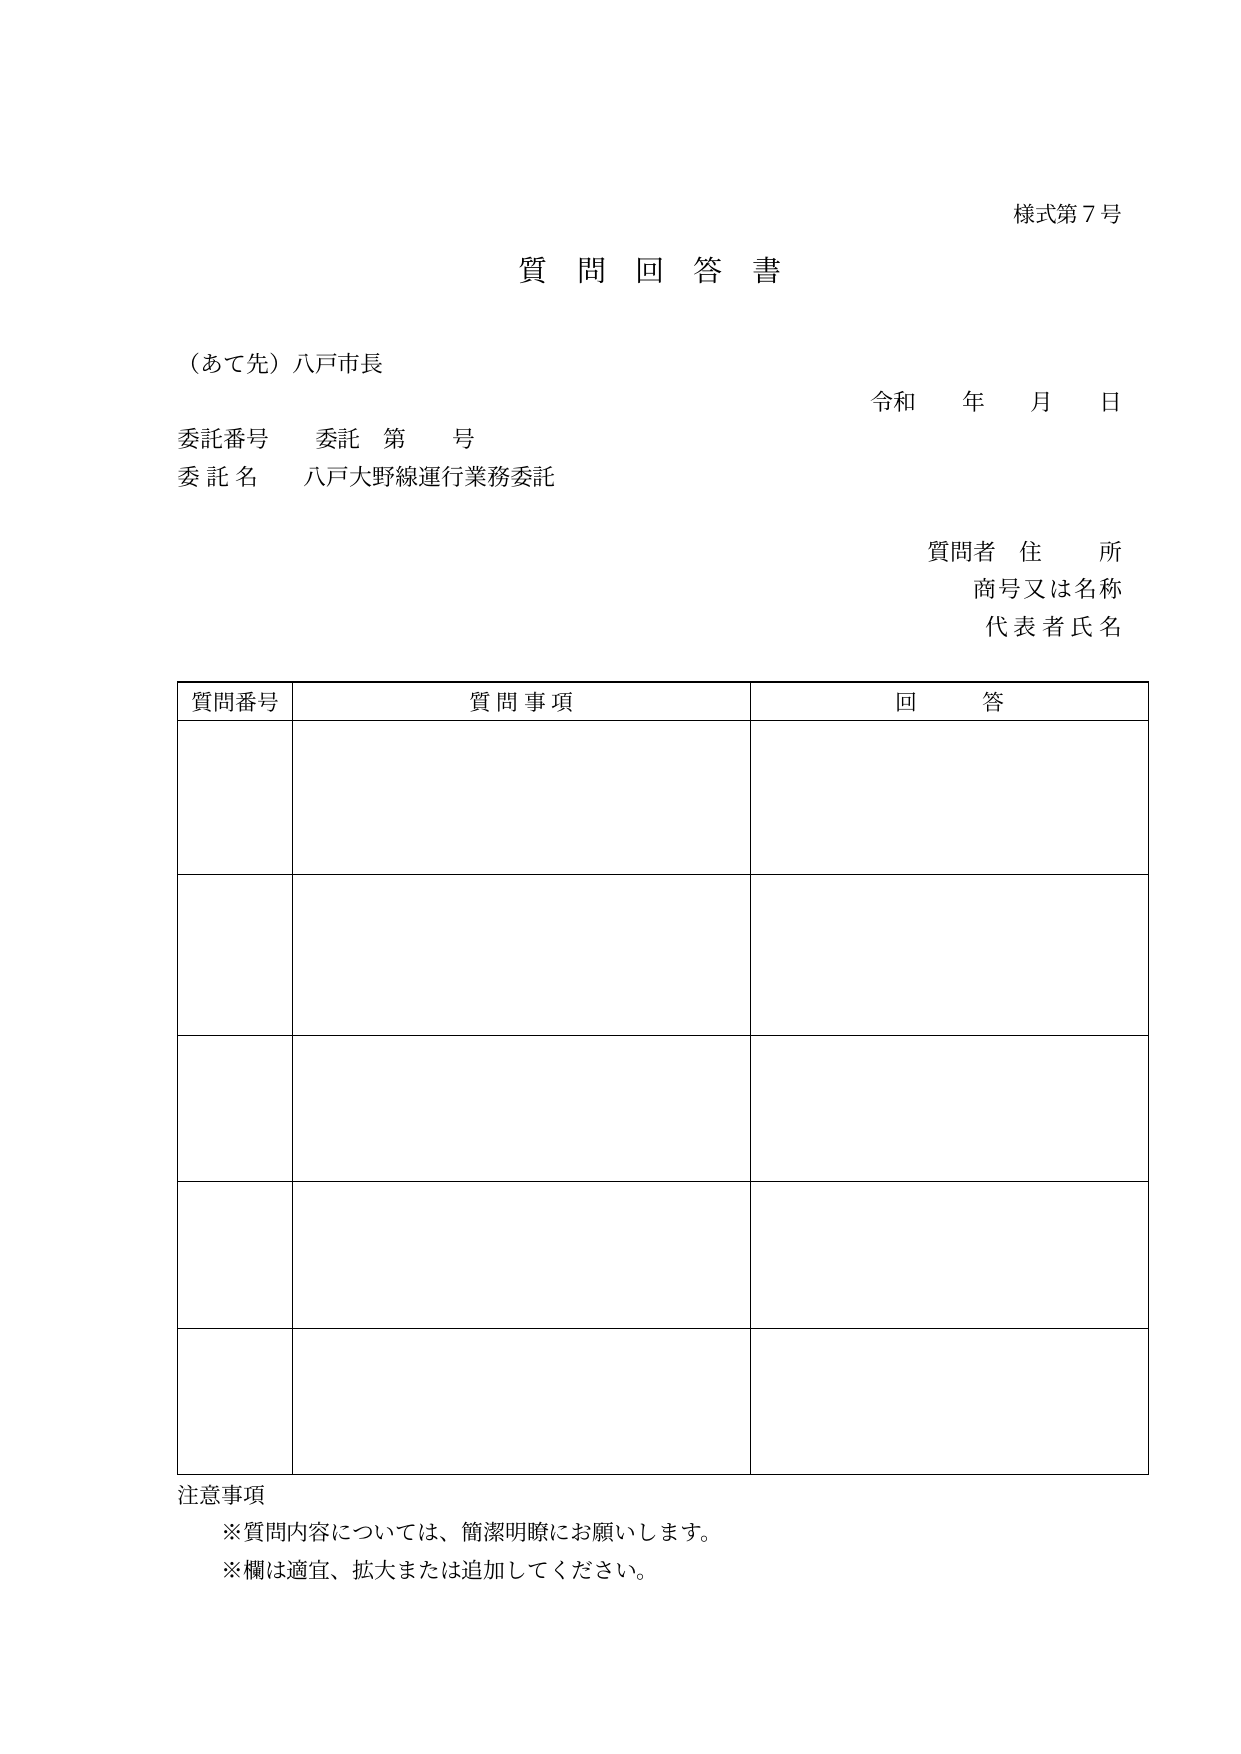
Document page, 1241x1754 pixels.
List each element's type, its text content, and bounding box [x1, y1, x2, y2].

table_cell [178, 1036, 292, 1181]
table_cell [178, 1329, 292, 1474]
table_header 回 答 [751, 683, 1148, 720]
table_cell [293, 1329, 750, 1474]
text 代表者氏名 [177, 606, 1122, 644]
table_header 質 問 事 項 [293, 683, 750, 720]
text ※欄は適宜、拡大または追加してください。 [177, 1550, 1122, 1587]
text 委託番号 委託 第 号 [177, 419, 1122, 456]
table_cell [293, 721, 750, 873]
text ※質問内容については、簡潔明瞭にお願いします。 [177, 1512, 1122, 1550]
table_cell [751, 1036, 1148, 1181]
text （あて先）八戸市長 [177, 344, 1122, 381]
table_header 質問番号 [178, 683, 292, 720]
table_cell [293, 1182, 750, 1328]
table_cell [751, 1182, 1148, 1328]
table_cell [178, 875, 292, 1035]
table_cell [751, 875, 1148, 1035]
text 質問者 住所 [177, 531, 1122, 569]
text 注意事項 [177, 1475, 1122, 1512]
table_cell [751, 721, 1148, 873]
table_cell [751, 1329, 1148, 1474]
text 質 問 回 答 書 [177, 231, 1122, 306]
table_cell [178, 1182, 292, 1328]
text 委 託 名 八戸大野線運行業務委託 [177, 456, 1122, 494]
table_cell [293, 875, 750, 1035]
table_cell [293, 1036, 750, 1181]
text 様式第７号 [177, 194, 1122, 231]
text 令和 年 月 日 [177, 381, 1122, 419]
text 商号又は名称 [177, 569, 1122, 606]
table_cell [178, 721, 292, 873]
